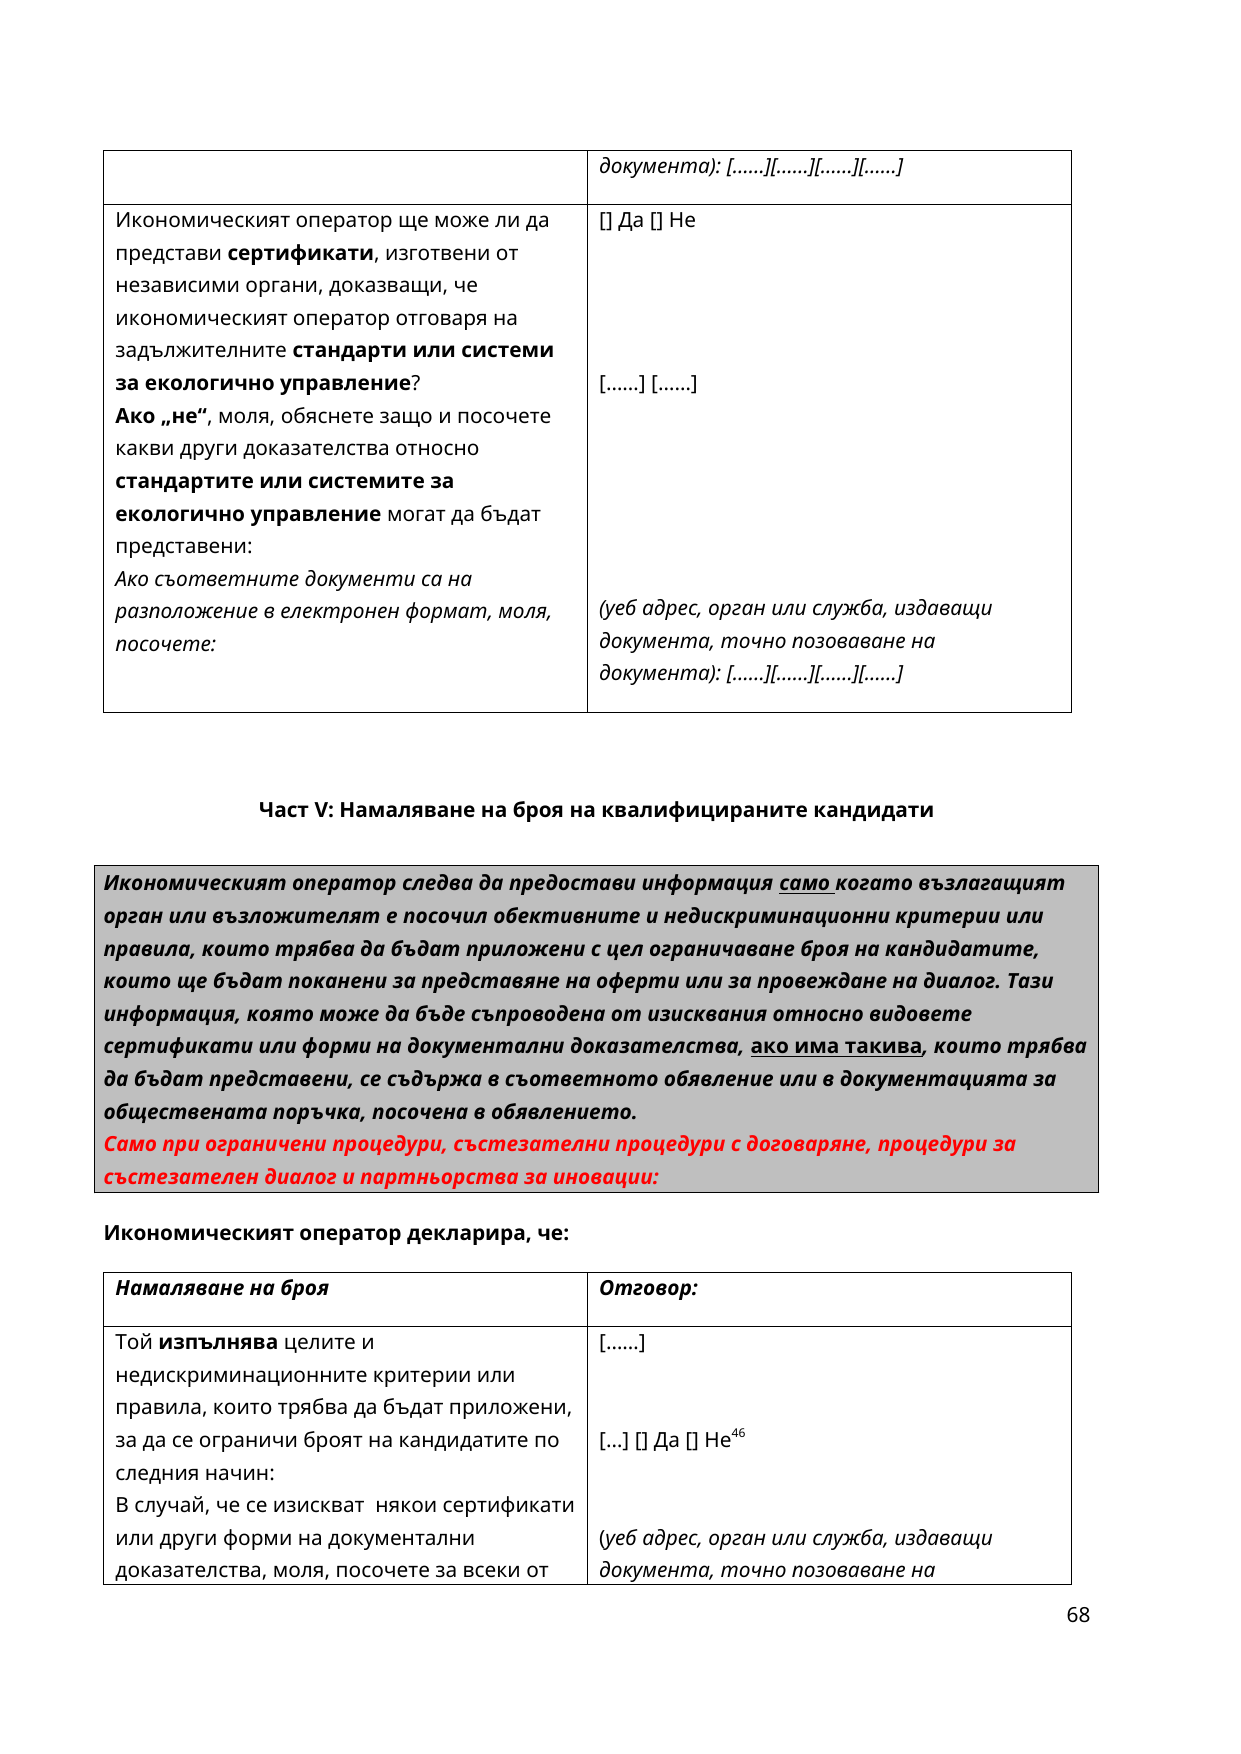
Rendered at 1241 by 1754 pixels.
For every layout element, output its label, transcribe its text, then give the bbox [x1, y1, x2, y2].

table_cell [104, 151, 587, 204]
table_header Намаляване на броя [104, 1273, 587, 1326]
text Икономическият оператор следва да предостави информация само когато възлагащият орган или възложителят е посочил обективните и недискриминационни критерии или правила, които трябва да бъдат приложени с цел ограничаване броя на кандидатите, които ще бъдат поканени за представяне на оферти или за провеждане на диалог. Тази информация, която може да бъде съпроводена от изисквания относно видовете сертификати или форми на документални доказателства, ако има такива, които трябва да бъдат представени, се съдържа в съответното обявление или в документацията за обществената поръчка, посочена в обявлението. Само при ограничени процедури, състезателни процедури с договаряне, процедури за състезателен диалог и партньорства за иновации: [95, 866, 1098, 1192]
table_cell Икономическият оператор ще може ли да представи сертификати, изготвени от независими органи, доказващи, че икономическият оператор отговаря на задължителните стандарти или системи за екологично управление? Ако „не“, моля, обяснете защо и посочете какви други доказателства относно стандартите или системите за екологично управление могат да бъдат представени: Ако съответните документи са на разположение в електронен формат, моля, посочете: [104, 205, 587, 712]
text Икономическият оператор декларира, че: [103, 1218, 1090, 1247]
text Част V: Намаляване на броя на квалифицираните кандидати [103, 795, 1090, 824]
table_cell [588, 151, 1071, 204]
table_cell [104, 1327, 587, 1584]
table_header Отговор: [588, 1273, 1071, 1326]
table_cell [588, 1327, 1071, 1584]
table_cell [] Да [] Не [……] [……] (уеб адрес, орган или служба, издаващи документа, точно позоваване на документа): [……][……][……][……] [588, 205, 1071, 712]
